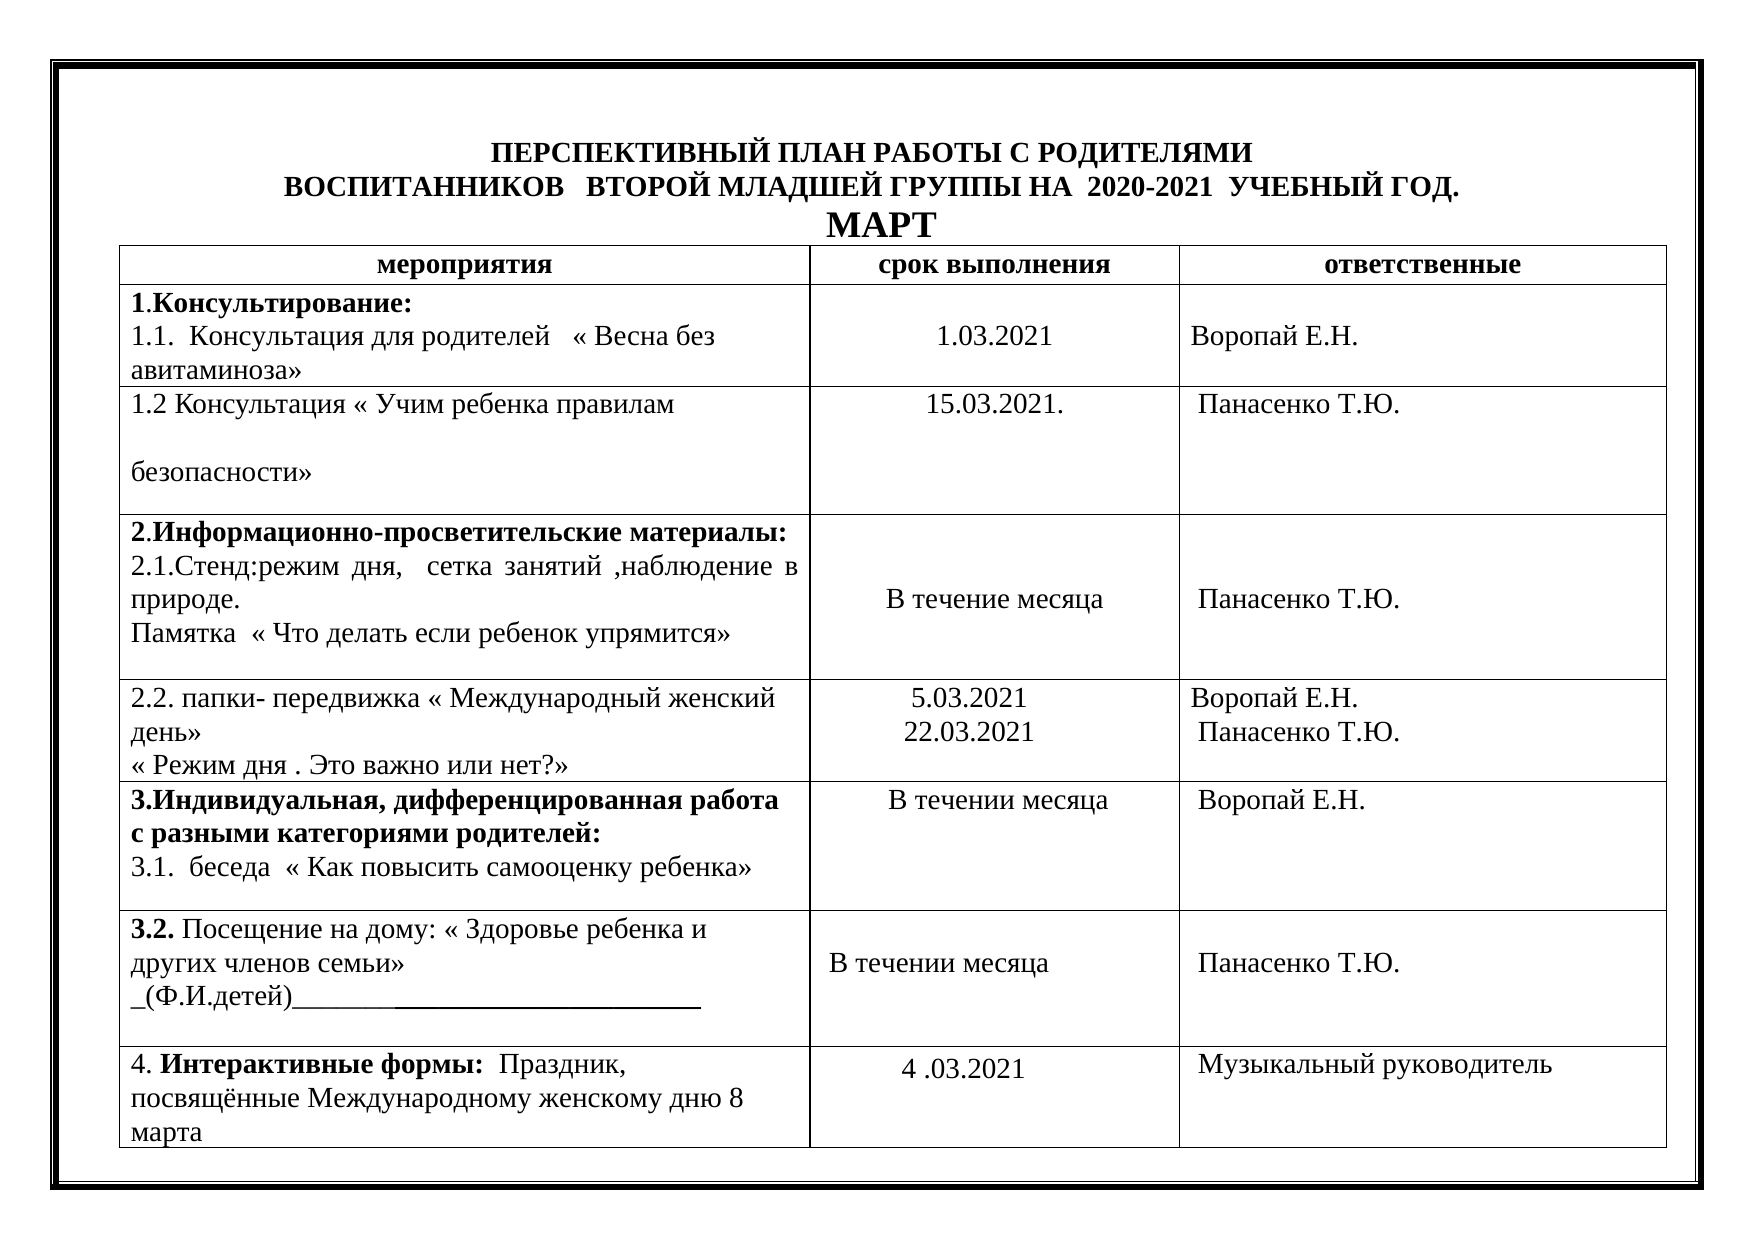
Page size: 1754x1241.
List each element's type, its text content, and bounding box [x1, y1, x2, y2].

table_cell В течение месяца [811, 515, 1179, 679]
table_cell В течении месяца [811, 911, 1179, 1046]
table_cell 3.Индивидуальная, дифференцированная работа с разными категориями родителей: 3.1. беседа « Как повысить самооценку ребенка» [120, 782, 809, 910]
table_cell 4 .03.2021 [811, 1047, 1179, 1147]
table_header срок выполнения [811, 246, 1179, 284]
table_cell 15.03.2021. [811, 387, 1179, 513]
table_cell 1.Консультирование: 1.1. Консультация для родителей « Весна без авитаминоза» [120, 285, 809, 386]
table_cell Панасенко Т.Ю. [1180, 515, 1666, 679]
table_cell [1180, 1047, 1666, 1147]
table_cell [120, 1047, 809, 1147]
table_cell Воропай Е.Н. [1180, 782, 1666, 910]
table_cell 3.2. Посещение на дому: « Здоровье ребенка и других членов семьи» _(Ф.И.детей)____________________________ [120, 911, 809, 1046]
text ПЕРСПЕКТИВНЫЙ ПЛАН РАБОТЫ С РОДИТЕЛЯМИ [75, 135, 1669, 169]
table_cell 2.Информационно-просветительские материалы: 2.1.Стенд:режим дня, сетка занятий ,наблюдение в природе. Памятка « Что делать если ребенок упрямится» [120, 515, 809, 679]
table_cell 1.03.2021 [811, 285, 1179, 386]
text МАРТ [75, 202, 1669, 245]
table_cell 2.2. папки- передвижка « Международный женский день» « Режим дня . Это важно или нет?» [120, 680, 809, 781]
table_cell В течении месяца [811, 782, 1179, 910]
table_header ответственные [1180, 246, 1666, 284]
table_cell Воропай Е.Н. Панасенко Т.Ю. [1180, 680, 1666, 781]
table_cell Панасенко Т.Ю. [1180, 387, 1666, 513]
table_cell Воропай Е.Н. [1180, 285, 1666, 386]
table_header мероприятия [120, 246, 809, 284]
text ВОСПИТАННИКОВ ВТОРОЙ МЛАДШЕЙ ГРУППЫ НА 2020-2021 УЧЕБНЫЙ ГОД. [75, 169, 1669, 202]
table_cell 1.2 Консультация « Учим ребенка правилам безопасности» [120, 387, 809, 513]
table_cell Панасенко Т.Ю. [1180, 911, 1666, 1046]
table_cell 5.03.2021 22.03.2021 [811, 680, 1179, 781]
